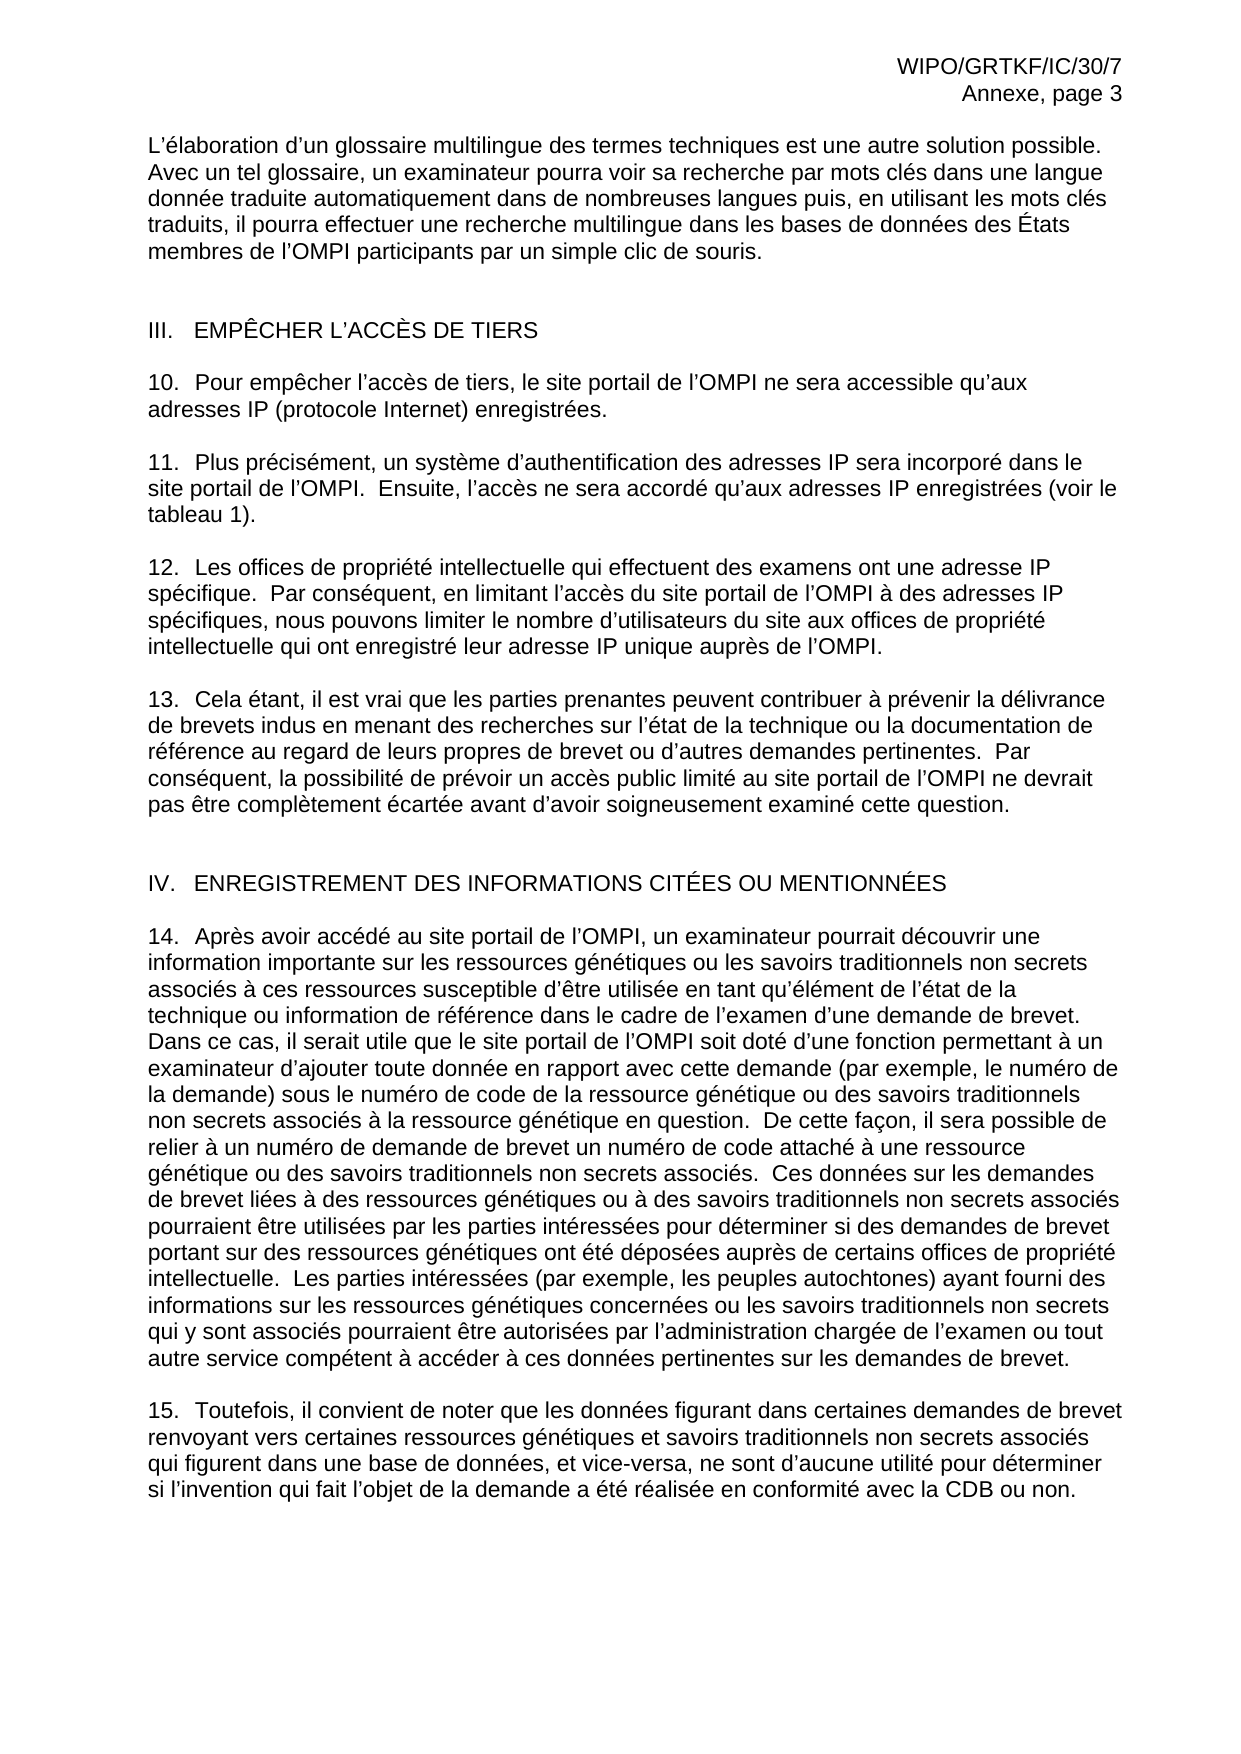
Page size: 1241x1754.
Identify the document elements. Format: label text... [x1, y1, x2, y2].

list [148, 132, 1122, 264]
list Les offices de propriété intellectuelle qui effectuent des examens ont une adresse IP spécifique. Par conséquent, en limitant l’accès du site portail de l’OMPI à des adresses IP spécifiques, nous pouvons limiter le nombre d’utilisateurs du site aux offices de propriété intellectuelle qui ont enregistré leur adresse IP unique auprès de l’OMPI. [148, 554, 1122, 659]
list Cela étant, il est vrai que les parties prenantes peuvent contribuer à prévenir la délivrance de brevets indus en menant des recherches sur l’état de la technique ou la documentation de référence au regard de leurs propres de brevet ou d’autres demandes pertinentes. Par conséquent, la possibilité de prévoir un accès public limité au site portail de l’OMPI ne devrait pas être complètement écartée avant d’avoir soigneusement examiné cette question. [148, 686, 1122, 817]
list Pour empêcher l’accès de tiers, le site portail de l’OMPI ne sera accessible qu’aux adresses IP (protocole Internet) enregistrées. [148, 369, 1122, 422]
text III. EMPÊCHER L’ACCÈS DE TIERS [148, 317, 1122, 343]
list Plus précisément, un système d’authentification des adresses IP sera incorporé dans le site portail de l’OMPI. Ensuite, l’accès ne sera accordé qu’aux adresses IP enregistrées (voir le tableau 1). [148, 448, 1122, 527]
text IV. ENREGISTREMENT DES INFORMATIONS CITÉES OU MENTIONNÉES [148, 870, 1122, 896]
list Après avoir accédé au site portail de l’OMPI, un examinateur pourrait découvrir une information importante sur les ressources génétiques ou les savoirs traditionnels non secrets associés à ces ressources susceptible d’être utilisée en tant qu’élément de l’état de la technique ou information de référence dans le cadre de l’examen d’une demande de brevet. Dans ce cas, il serait utile que le site portail de l’OMPI soit doté d’une fonction permettant à un examinateur d’ajouter toute donnée en rapport avec cette demande (par exemple, le numéro de la demande) sous le numéro de code de la ressource génétique ou des savoirs traditionnels non secrets associés à la ressource génétique en question. De cette façon, il sera possible de relier à un numéro de demande de brevet un numéro de code attaché à une ressource génétique ou des savoirs traditionnels non secrets associés. Ces données sur les demandes de brevet liées à des ressources génétiques ou à des savoirs traditionnels non secrets associés pourraient être utilisées par les parties intéressées pour déterminer si des demandes de brevet portant sur des ressources génétiques ont été déposées auprès de certains offices de propriété intellectuelle. Les parties intéressées (par exemple, les peuples autochtones) ayant fourni des informations sur les ressources génétiques concernées ou les savoirs traditionnels non secrets qui y sont associés pourraient être autorisées par l’administration chargée de l’examen ou tout autre service compétent à accéder à ces données pertinentes sur les demandes de brevet. [148, 923, 1122, 1371]
list Toutefois, il convient de noter que les données figurant dans certaines demandes de brevet renvoyant vers certaines ressources génétiques et savoirs traditionnels non secrets associés qui figurent dans une base de données, et vice-versa, ne sont d’aucune utilité pour déterminer si l’invention qui fait l’objet de la demande a été réalisée en conformité avec la CDB ou non. [148, 1397, 1122, 1503]
